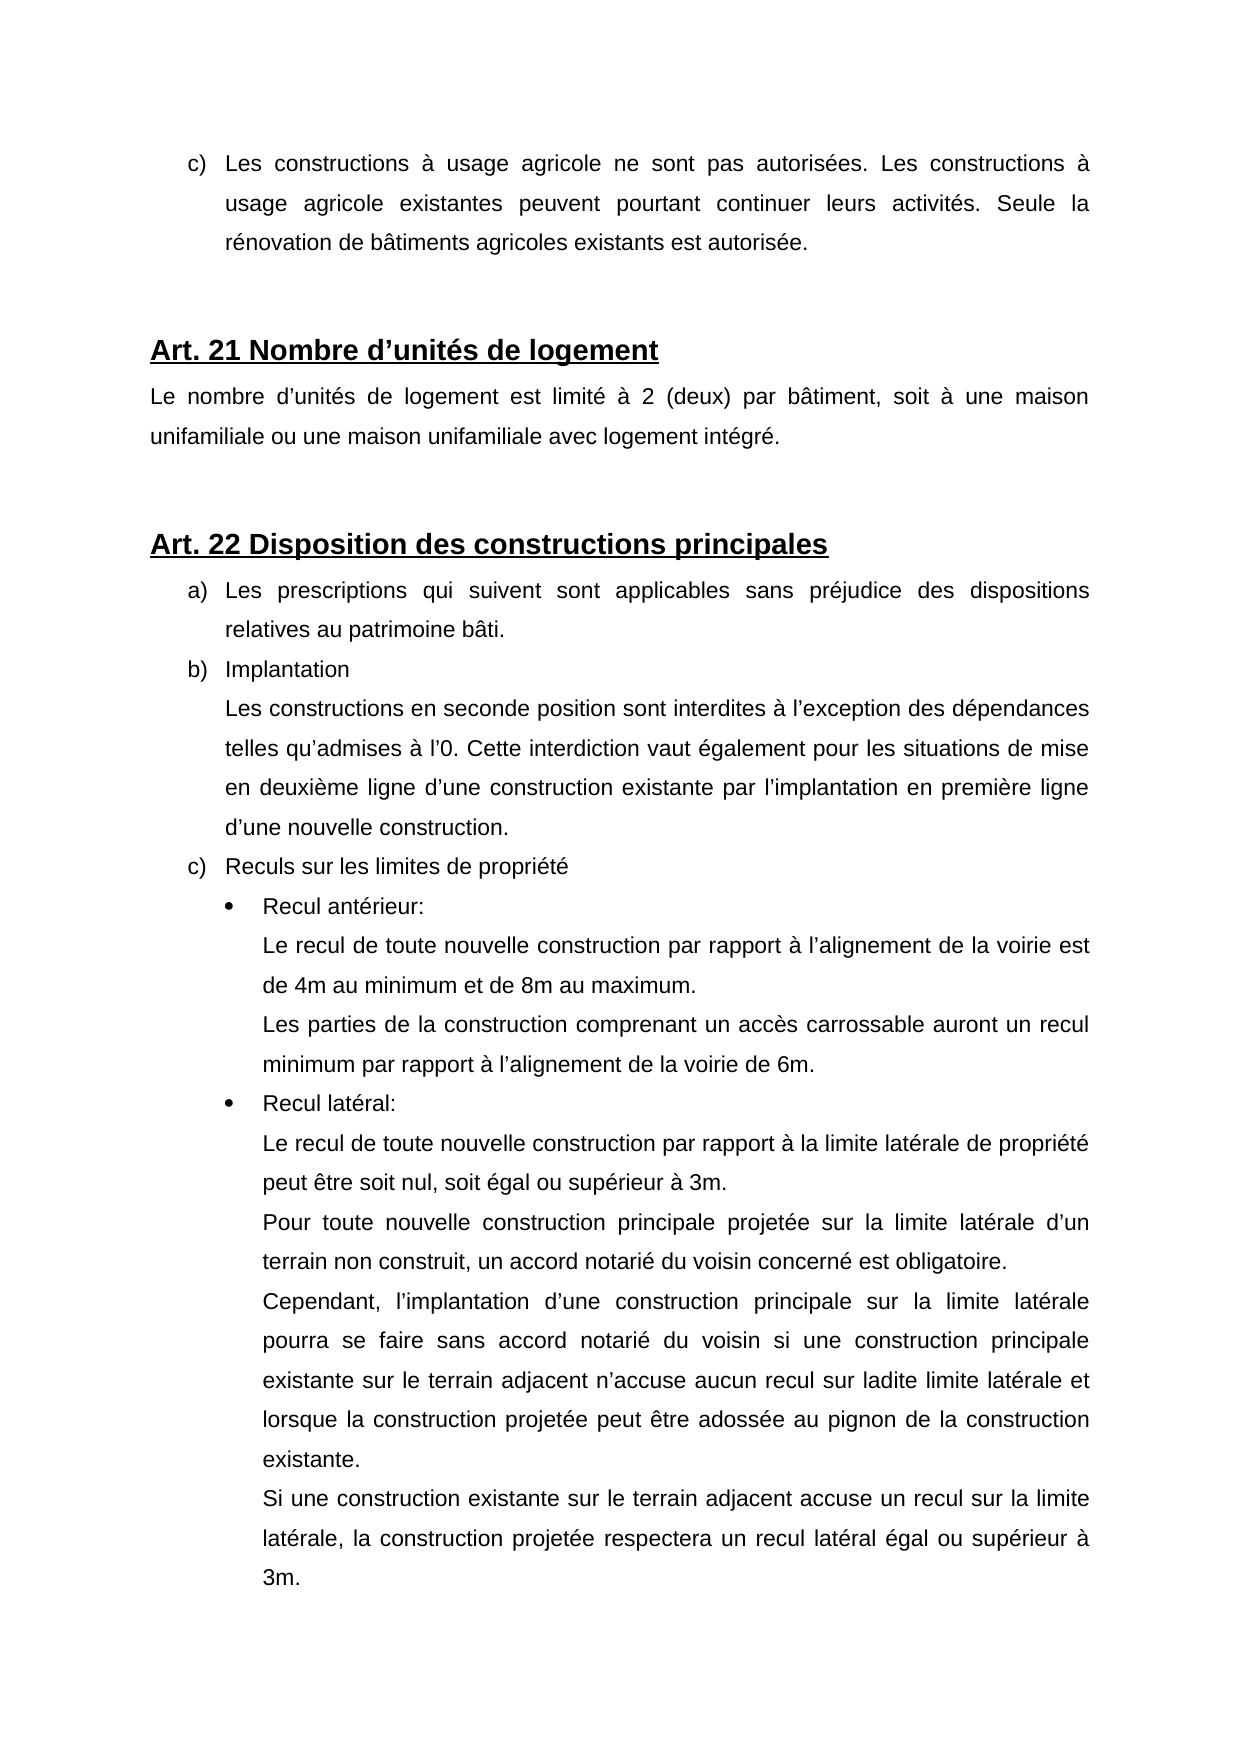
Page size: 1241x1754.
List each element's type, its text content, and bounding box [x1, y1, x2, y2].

text Les parties de la construction comprenant un accès carrossable auront un recul minimum par rapport à l’alignement de la voirie de 6m. [262, 1011, 1090, 1077]
list Implantation [187, 656, 1090, 682]
list Les constructions à usage agricole ne sont pas autorisées. Les constructions à usage agricole existantes peuvent pourtant continuer leurs activités. Seule la rénovation de bâtiments agricoles existants est autorisée. [187, 150, 1090, 255]
list Reculs sur les limites de propriété [187, 853, 1090, 880]
text Si une construction existante sur le terrain adjacent accuse un recul sur la limite latérale, la construction projetée respectera un recul latéral égal ou supérieur à 3m. [262, 1485, 1090, 1590]
text Pour toute nouvelle construction principale projetée sur la limite latérale d’un terrain non construit, un accord notarié du voisin concerné est obligatoire. [262, 1209, 1090, 1274]
text Le recul de toute nouvelle construction par rapport à la limite latérale de propriété peut être soit nul, soit égal ou supérieur à 3m. [262, 1130, 1090, 1196]
subtitle Art. 22 Disposition des constructions principales [150, 527, 1090, 560]
list Les prescriptions qui suivent sont applicables sans préjudice des dispositions relatives au patrimoine bâti. [187, 577, 1090, 643]
list Recul antérieur: [225, 893, 1090, 919]
list Recul latéral: [225, 1090, 1090, 1117]
text Les constructions en seconde position sont interdites à l’exception des dépendances telles qu’admises à l’0. Cette interdiction vaut également pour les situations de mise en deuxième ligne d’une construction existante par l’implantation en première ligne d’une nouvelle construction. [225, 695, 1090, 840]
text Cependant, l’implantation d’une construction principale sur la limite latérale pourra se faire sans accord notarié du voisin si une construction principale existante sur le terrain adjacent n’accuse aucun recul sur ladite limite latérale et lorsque la construction projetée peut être adossée au pignon de la construction existante. [262, 1288, 1090, 1472]
subtitle Art. 21 Nombre d’unités de logement [150, 333, 1090, 366]
text Le nombre d’unités de logement est limité à 2 (deux) par bâtiment, soit à une maison unifamiliale ou une maison unifamiliale avec logement intégré. [150, 383, 1090, 449]
text Le recul de toute nouvelle construction par rapport à l’alignement de la voirie est de 4m au minimum et de 8m au maximum. [262, 932, 1090, 998]
